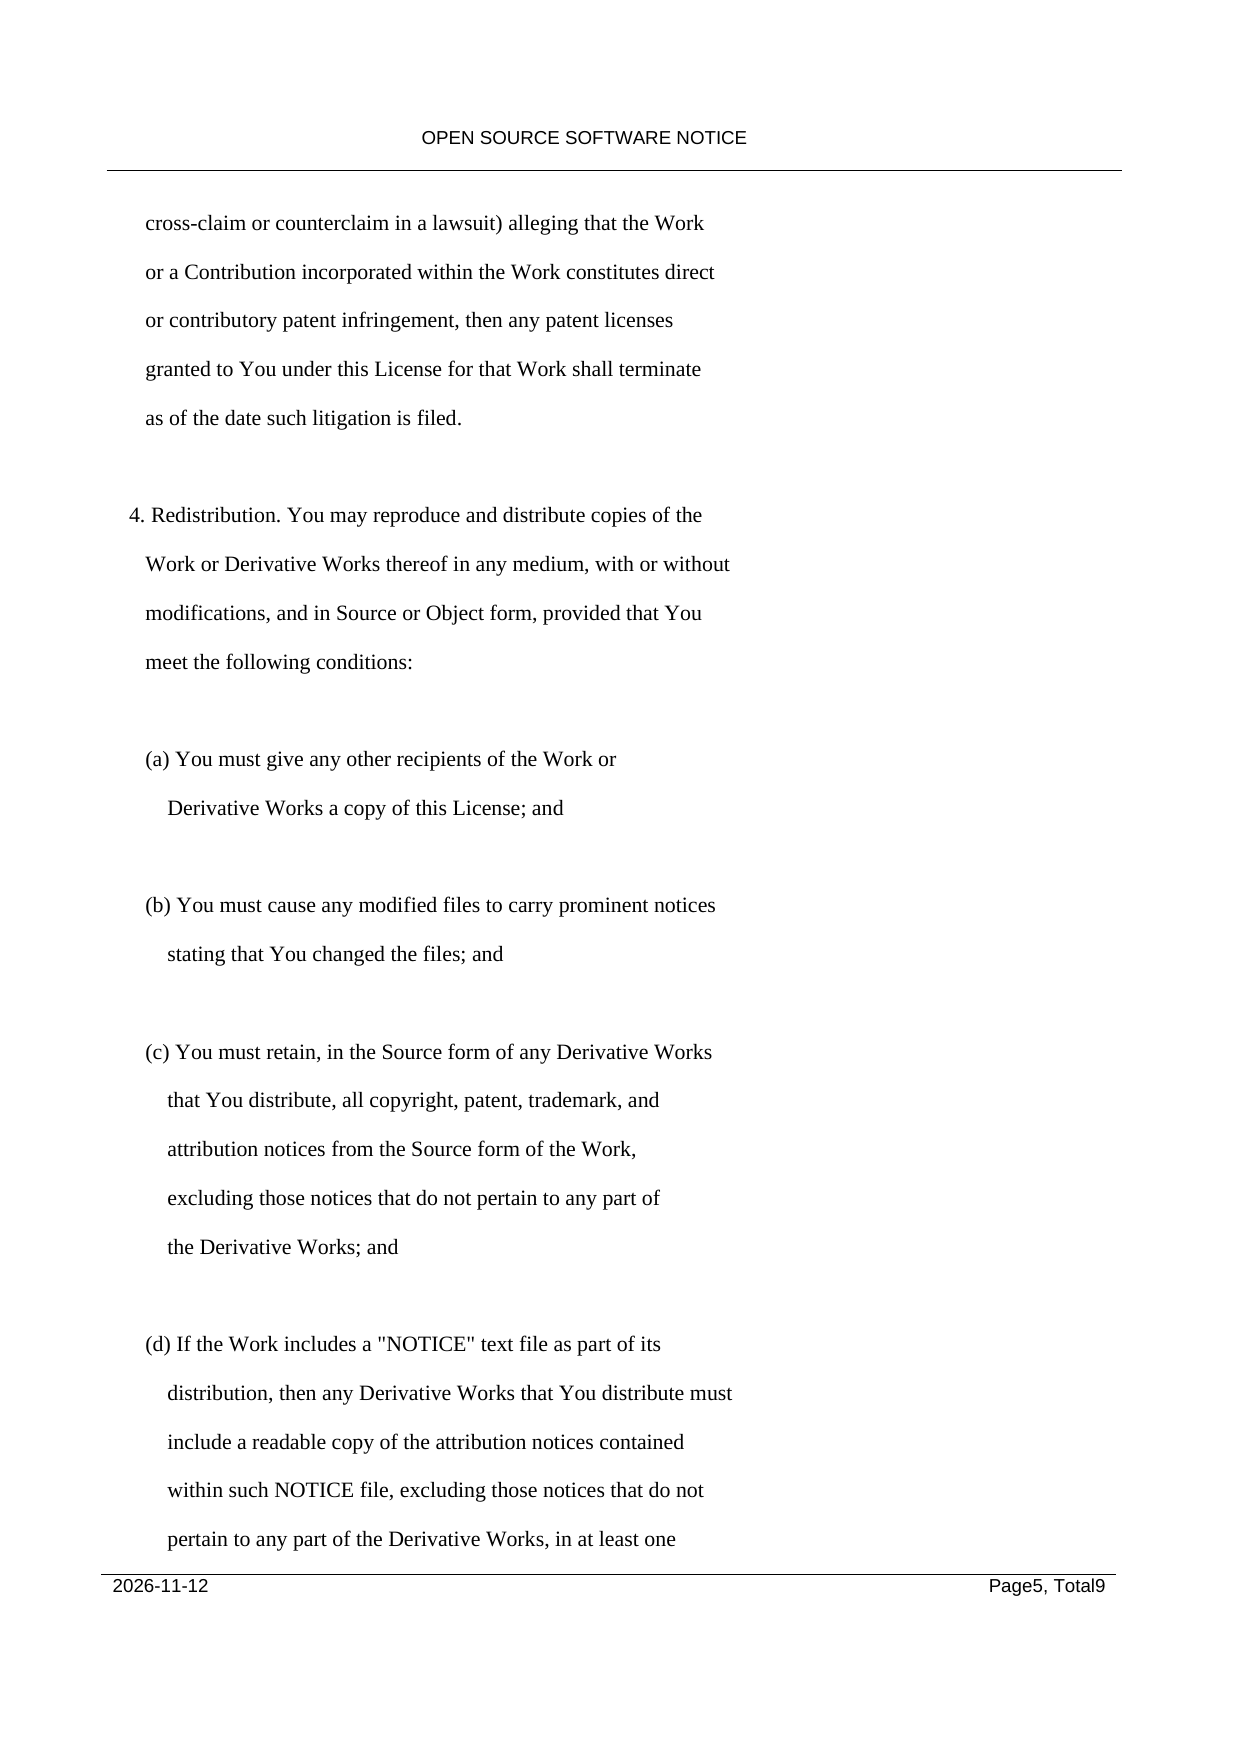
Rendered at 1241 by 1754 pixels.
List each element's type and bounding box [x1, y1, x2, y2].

text [112, 206, 1128, 1555]
